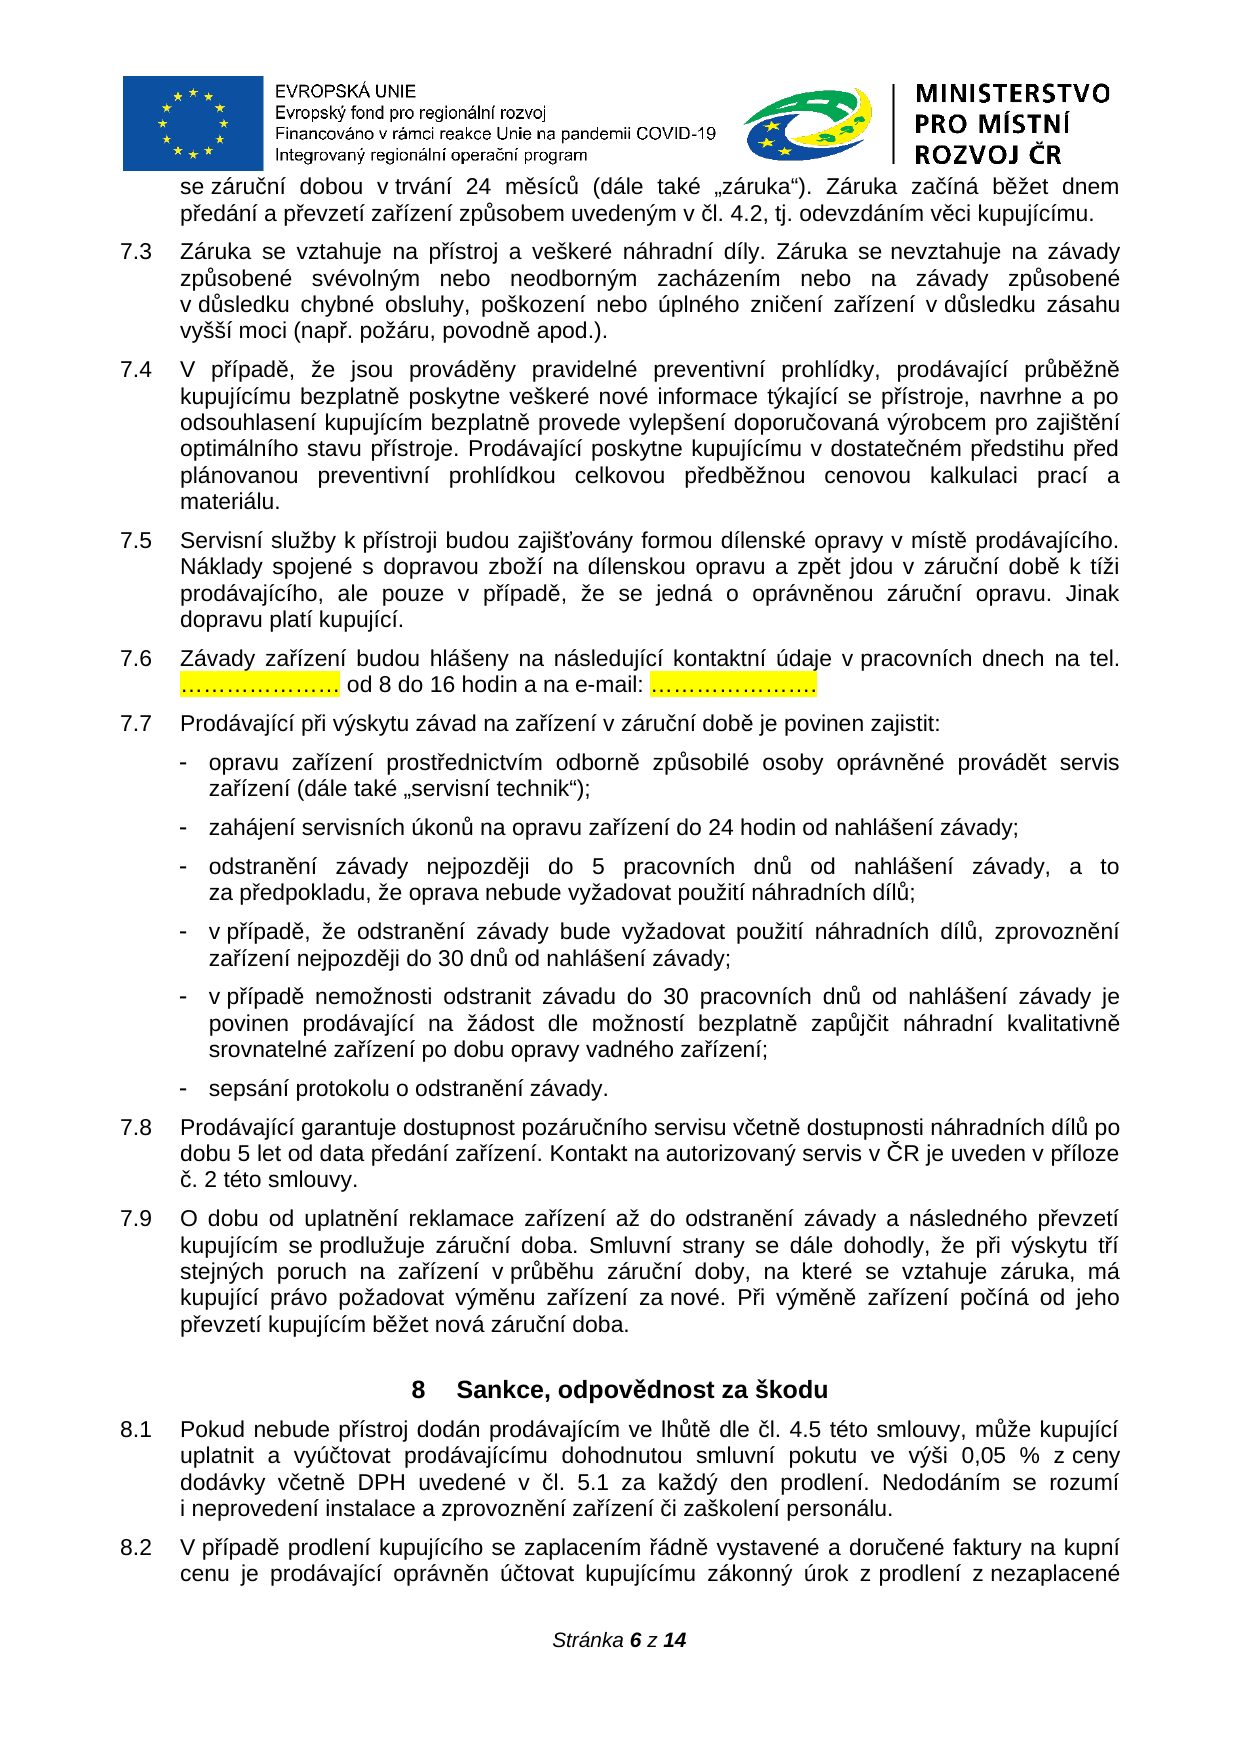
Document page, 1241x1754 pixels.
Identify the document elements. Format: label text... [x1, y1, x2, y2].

subtitle Prodávající garantuje dostupnost pozáručního servisu včetně dostupnosti náhradních dílů po dobu 5 let od data předání zařízení. Kontakt na autorizovaný servis v ČR je uveden v příloze č. 2 této smlouvy. [120, 1114, 1120, 1193]
list v případě, že odstranění závady bude vyžadovat použití náhradních dílů, zprovoznění zařízení nejpozději do 30 dnů od nahlášení závady; [179, 918, 1120, 971]
subtitle V případě, že jsou prováděny pravidelné preventivní prohlídky, prodávající průběžně kupujícímu bezplatně poskytne veškeré nové informace týkající se přístroje, navrhne a po odsouhlasení kupujícím bezplatně provede vylepšení doporučovaná výrobcem pro zajištění optimálního stavu přístroje. Prodávající poskytne kupujícímu v dostatečném předstihu před plánovanou preventivní prohlídkou celkovou předběžnou cenovou kalkulaci prací a materiálu. [120, 356, 1120, 514]
list v případě nemožnosti odstranit závadu do 30 pracovních dnů od nahlášení závady je povinen prodávající na žádost dle možností bezplatně zapůjčit náhradní kvalitativně srovnatelné zařízení po dobu opravy vadného zařízení; [179, 983, 1120, 1062]
subtitle Záruka se vztahuje na přístroj a veškeré náhradní díly. Záruka se nevztahuje na závady způsobené svévolným nebo neodborným zacházením nebo na závady způsobené v důsledku chybné obsluhy, poškození nebo úplného zničení zařízení v důsledku zásahu vyšší moci (např. požáru, povodně apod.). [120, 238, 1120, 344]
subtitle Pokud nebude přístroj dodán prodávajícím ve lhůtě dle čl. 4.5 této smlouvy, může kupující uplatnit a vyúčtovat prodávajícímu dohodnutou smluvní pokutu ve výši 0,05 % z ceny dodávky včetně DPH uvedené v čl. 5.1 za každý den prodlení. Nedodáním se rozumí i neprovedení instalace a zprovoznění zařízení či zaškolení personálu. [120, 1416, 1120, 1521]
list opravu zařízení prostřednictvím odborně způsobilé osoby oprávněné provádět servis zařízení (dále také „servisní technik“); [179, 749, 1120, 802]
list odstranění závady nejpozději do 5 pracovních dnů od nahlášení závady, a to za předpokladu, že oprava nebude vyžadovat použití náhradních dílů; [179, 853, 1120, 906]
list zahájení servisních úkonů na opravu zařízení do 24 hodin od nahlášení závady; [179, 814, 1120, 840]
list sepsání protokolu o odstranění závady. [179, 1075, 1120, 1101]
subtitle Závady zařízení budou hlášeny na následující kontaktní údaje v pracovních dnech na tel. ………………… od 8 do 16 hodin a na e-mail: …………………. [120, 645, 1120, 697]
subtitle Servisní služby k přístroji budou zajišťovány formou dílenské opravy v místě prodávajícího. Náklady spojené s dopravou zboží na dílenskou opravu a zpět jdou v záruční době k tíži prodávajícího, ale pouze v případě, že se jedná o oprávněnou záruční opravu. Jinak dopravu platí kupující. [120, 527, 1120, 632]
picture [120, 73, 1110, 174]
subtitle Sankce, odpovědnost za škodu [120, 1374, 1120, 1403]
subtitle Prodávající při výskytu závad na zařízení v záruční době je povinen zajistit: [120, 710, 1120, 736]
subtitle O dobu od uplatnění reklamace zařízení až do odstranění závady a následného převzetí kupujícím se prodlužuje záruční doba. Smluvní strany se dále dohodly, že při výskytu tří stejných poruch na zařízení v průběhu záruční doby, na které se vztahuje záruka, má kupující právo požadovat výměnu zařízení za nové. Při výměně zařízení počíná od jeho převzetí kupujícím běžet nová záruční doba. [120, 1205, 1120, 1337]
